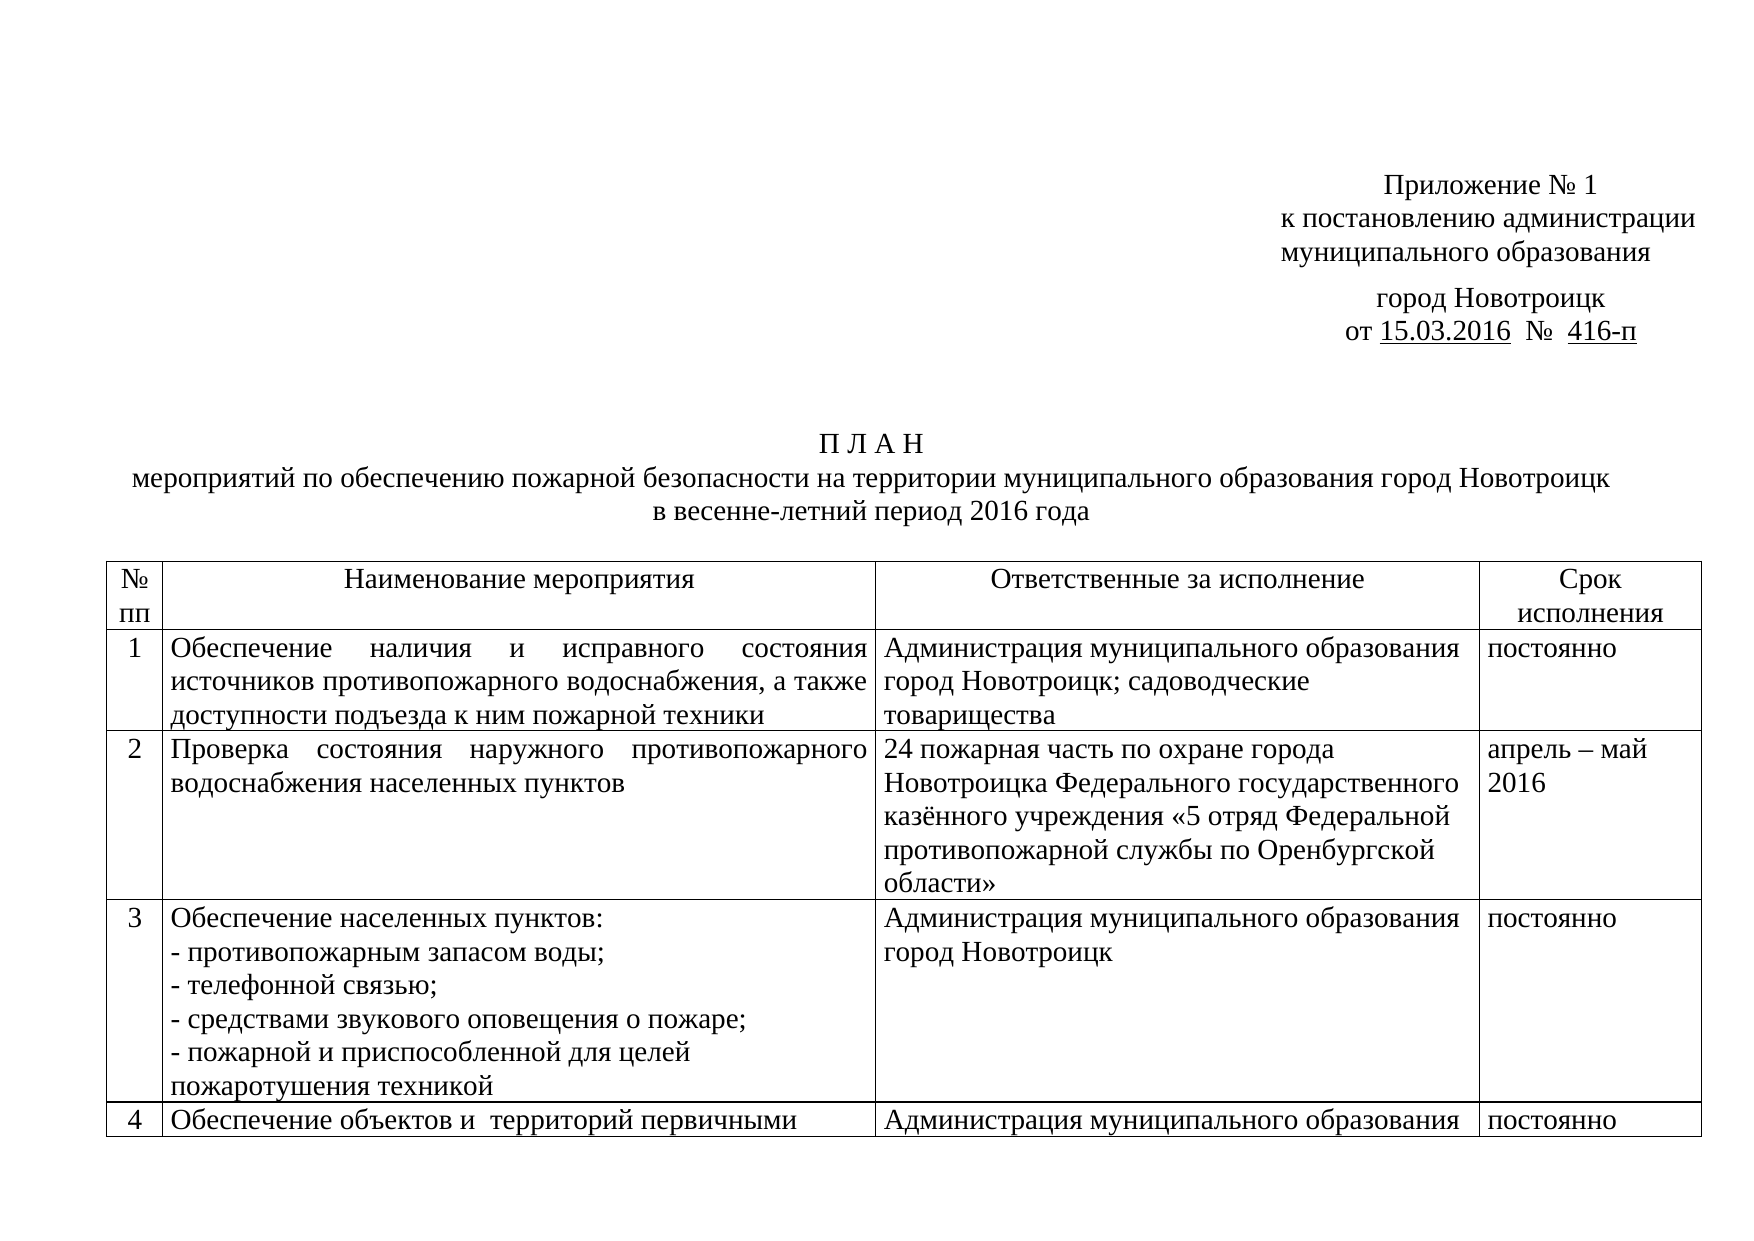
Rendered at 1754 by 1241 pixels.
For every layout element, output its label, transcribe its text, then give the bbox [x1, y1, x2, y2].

table_cell Администрация муниципального образования город Новотроицк; садоводческие товарищества [876, 630, 1479, 730]
table_header Срок исполнения [1480, 562, 1701, 629]
table_cell апрель – май 2016 [1480, 731, 1701, 899]
table_header № пп [107, 562, 162, 629]
table_cell 4 [107, 1103, 162, 1136]
table_cell 1 [107, 630, 162, 730]
table_cell Обеспечение населенных пунктов: - противопожарным запасом воды; - телефонной связью; - средствами звукового оповещения о пожаре; - пожарной и приспособленной для целей пожаротушения техникой [163, 900, 875, 1101]
table_cell 24 пожарная часть по охране города Новотроицка Федерального государственного казённого учреждения «5 отряд Федеральной противопожарной службы по Оренбургской области» [876, 731, 1479, 899]
table_cell постоянно [1480, 1103, 1701, 1136]
table_cell 3 [107, 900, 162, 1101]
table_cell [163, 1103, 875, 1136]
table_cell Обеспечение наличия и исправного состояния источников противопожарного водоснабжения, а также доступности подъезда к ним пожарной техники [163, 630, 875, 730]
table_cell постоянно [1480, 900, 1701, 1101]
text в весенне-летний период 2016 года [106, 493, 1636, 527]
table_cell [876, 1103, 1479, 1136]
table_cell Администрация муниципального образования город Новотроицк [876, 900, 1479, 1101]
table_header Наименование мероприятия [163, 562, 875, 629]
table_header Ответственные за исполнение [876, 562, 1479, 629]
table_cell постоянно [1480, 630, 1701, 730]
table_cell Проверка состояния наружного противопожарного водоснабжения населенных пунктов [163, 731, 875, 899]
table_cell 2 [107, 731, 162, 899]
text мероприятий по обеспечению пожарной безопасности на территории муниципального образования город Новотроицк [106, 460, 1636, 493]
text П Л А Н [106, 426, 1636, 460]
